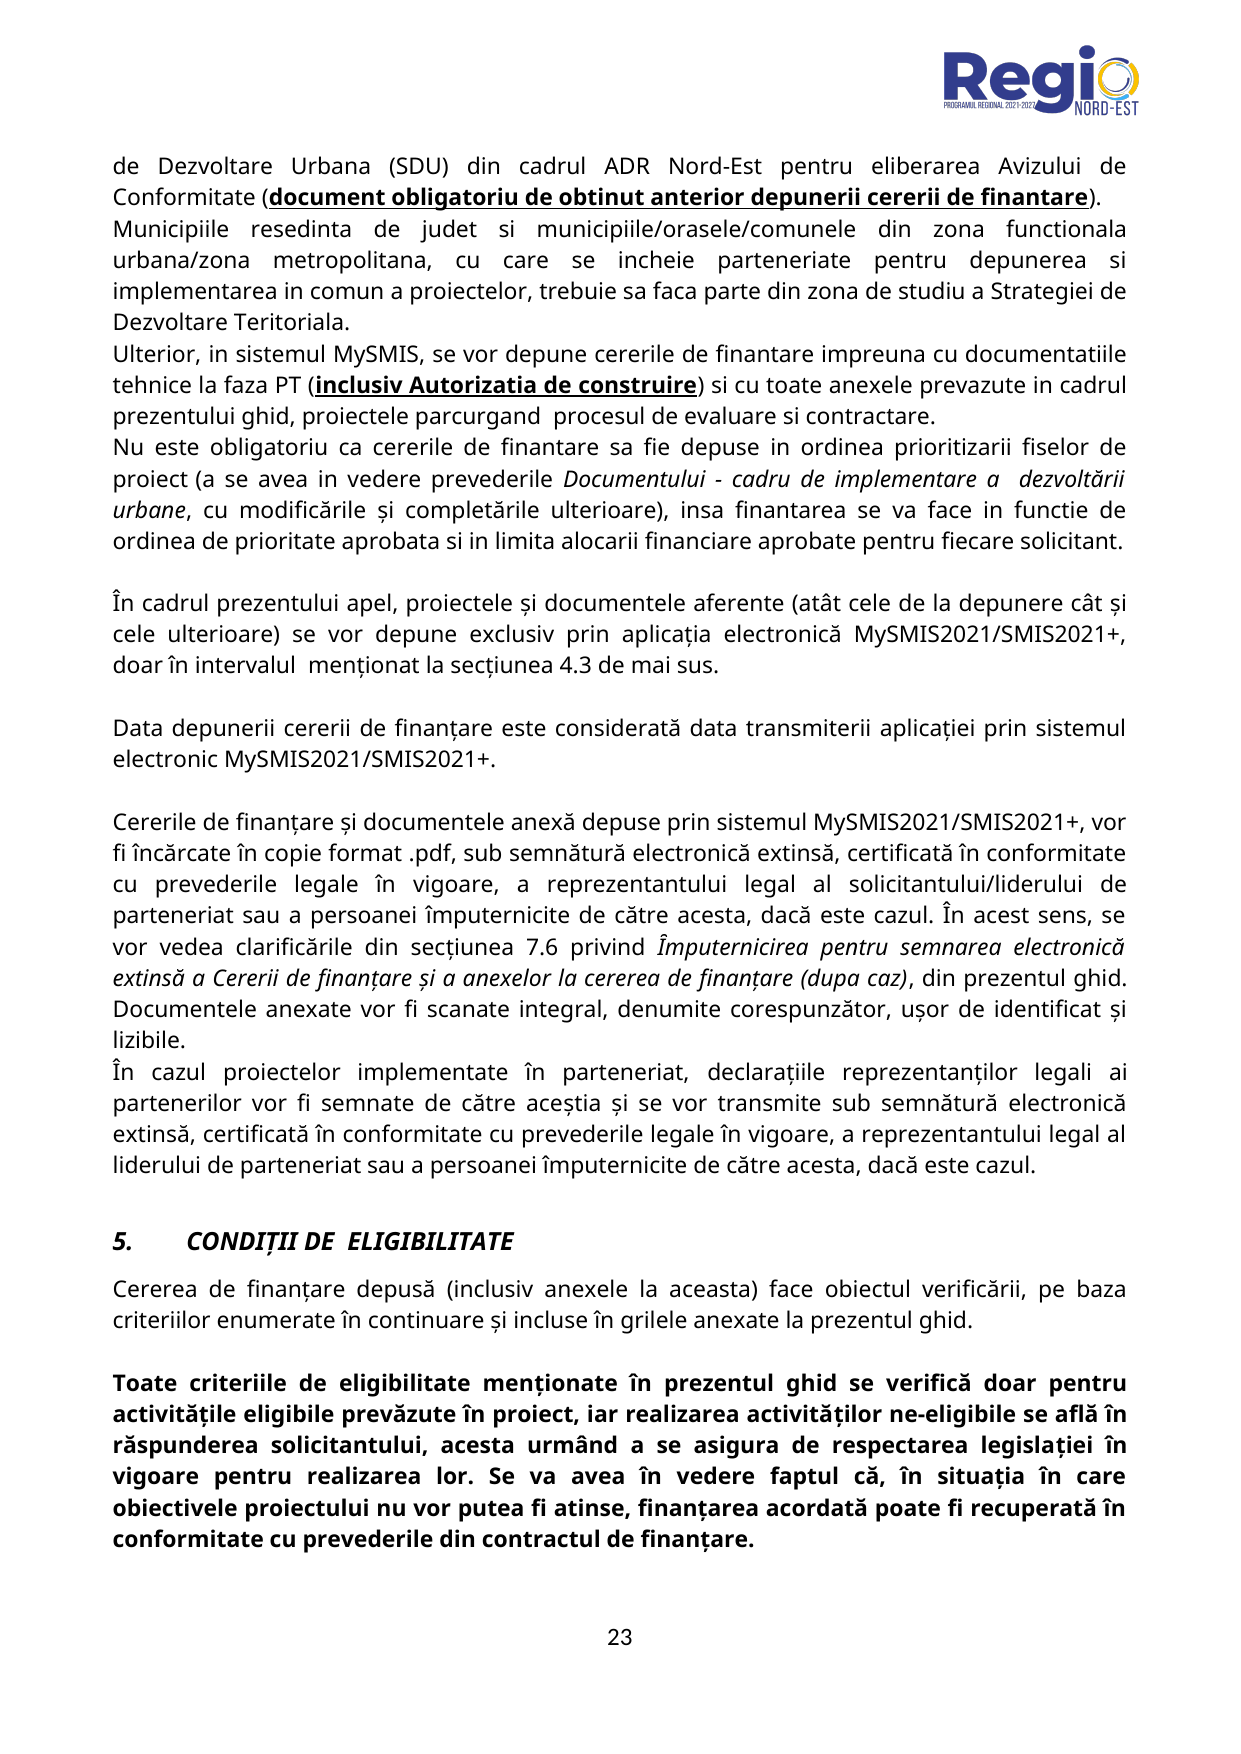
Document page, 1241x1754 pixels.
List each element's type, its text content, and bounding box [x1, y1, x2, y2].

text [112, 150, 1128, 212]
text În cazul proiectelor implementate în parteneriat, declaraţiile reprezentanţilor legali ai partenerilor vor fi semnate de către aceştia şi se vor transmite sub semnătură electronică extinsă, certificată în conformitate cu prevederile legale în vigoare, a reprezentantului legal al liderului de parteneriat sau a persoanei împuternicite de către acesta, dacă este cazul. [112, 1056, 1128, 1181]
text Cererile de finanțare și documentele anexă depuse prin sistemul MySMIS2021/SMIS2021+, vor fi încărcate în copie format .pdf, sub semnătură electronică extinsă, certificată în conformitate cu prevederile legale în vigoare, a reprezentantului legal al solicitantului/liderului de parteneriat sau a persoanei împuternicite de către acesta, dacă este cazul. În acest sens, se vor vedea clarificările din secţiunea 7.6 privind Ȋmputernicirea pentru semnarea electronică extinsă a Cererii de finanţare şi a anexelor la cererea de finanțare (dupa caz), din prezentul ghid. Documentele anexate vor fi scanate integral, denumite corespunzător, ușor de identificat și lizibile. [112, 806, 1128, 1056]
text În cadrul prezentului apel, proiectele și documentele aferente (atât cele de la depunere cât și cele ulterioare) se vor depune exclusiv prin aplicația electronică MySMIS2021/SMIS2021+, doar în intervalul menționat la secțiunea 4.3 de mai sus. [112, 587, 1128, 681]
text Municipiile resedinta de judet si municipiile/orasele/comunele din zona functionala urbana/zona metropolitana, cu care se incheie parteneriate pentru depunerea si implementarea in comun a proiectelor, trebuie sa faca parte din zona de studiu a Strategiei de Dezvoltare Teritoriala. [112, 212, 1128, 337]
text Toate criteriile de eligibilitate menţionate în prezentul ghid se verifică doar pentru activităţile eligibile prevăzute în proiect, iar realizarea activităţilor ne-eligibile se află în răspunderea solicitantului, acesta urmând a se asigura de respectarea legislaţiei în vigoare pentru realizarea lor. Se va avea în vedere faptul că, în situația în care obiectivele proiectului nu vor putea fi atinse, finanțarea acordată poate fi recuperată în conformitate cu prevederile din contractul de finanțare. [112, 1367, 1128, 1554]
text Nu este obligatoriu ca cererile de finantare sa fie depuse in ordinea prioritizarii fiselor de proiect (a se avea in vedere prevederile Documentului - cadru de implementare a dezvoltării urbane, cu modificările şi completările ulterioare), insa finantarea se va face in functie de ordinea de prioritate aprobata si in limita alocarii financiare aprobate pentru fiecare solicitant. [112, 431, 1128, 556]
text Data depunerii cererii de finanțare este considerată data transmiterii aplicației prin sistemul electronic MySMIS2021/SMIS2021+. [112, 712, 1128, 774]
subtitle CONDIȚII DE ELIGIBILITATE [112, 1223, 1128, 1258]
picture [940, 41, 1143, 120]
text Cererea de finanțare depusă (inclusiv anexele la aceasta) face obiectul verificării, pe baza criteriilor enumerate în continuare și incluse în grilele anexate la prezentul ghid. [112, 1273, 1128, 1335]
text Ulterior, in sistemul MySMIS, se vor depune cererile de finantare impreuna cu documentatiile tehnice la faza PT (inclusiv Autorizatia de construire) si cu toate anexele prevazute in cadrul prezentului ghid, proiectele parcurgand procesul de evaluare si contractare. [112, 337, 1128, 431]
